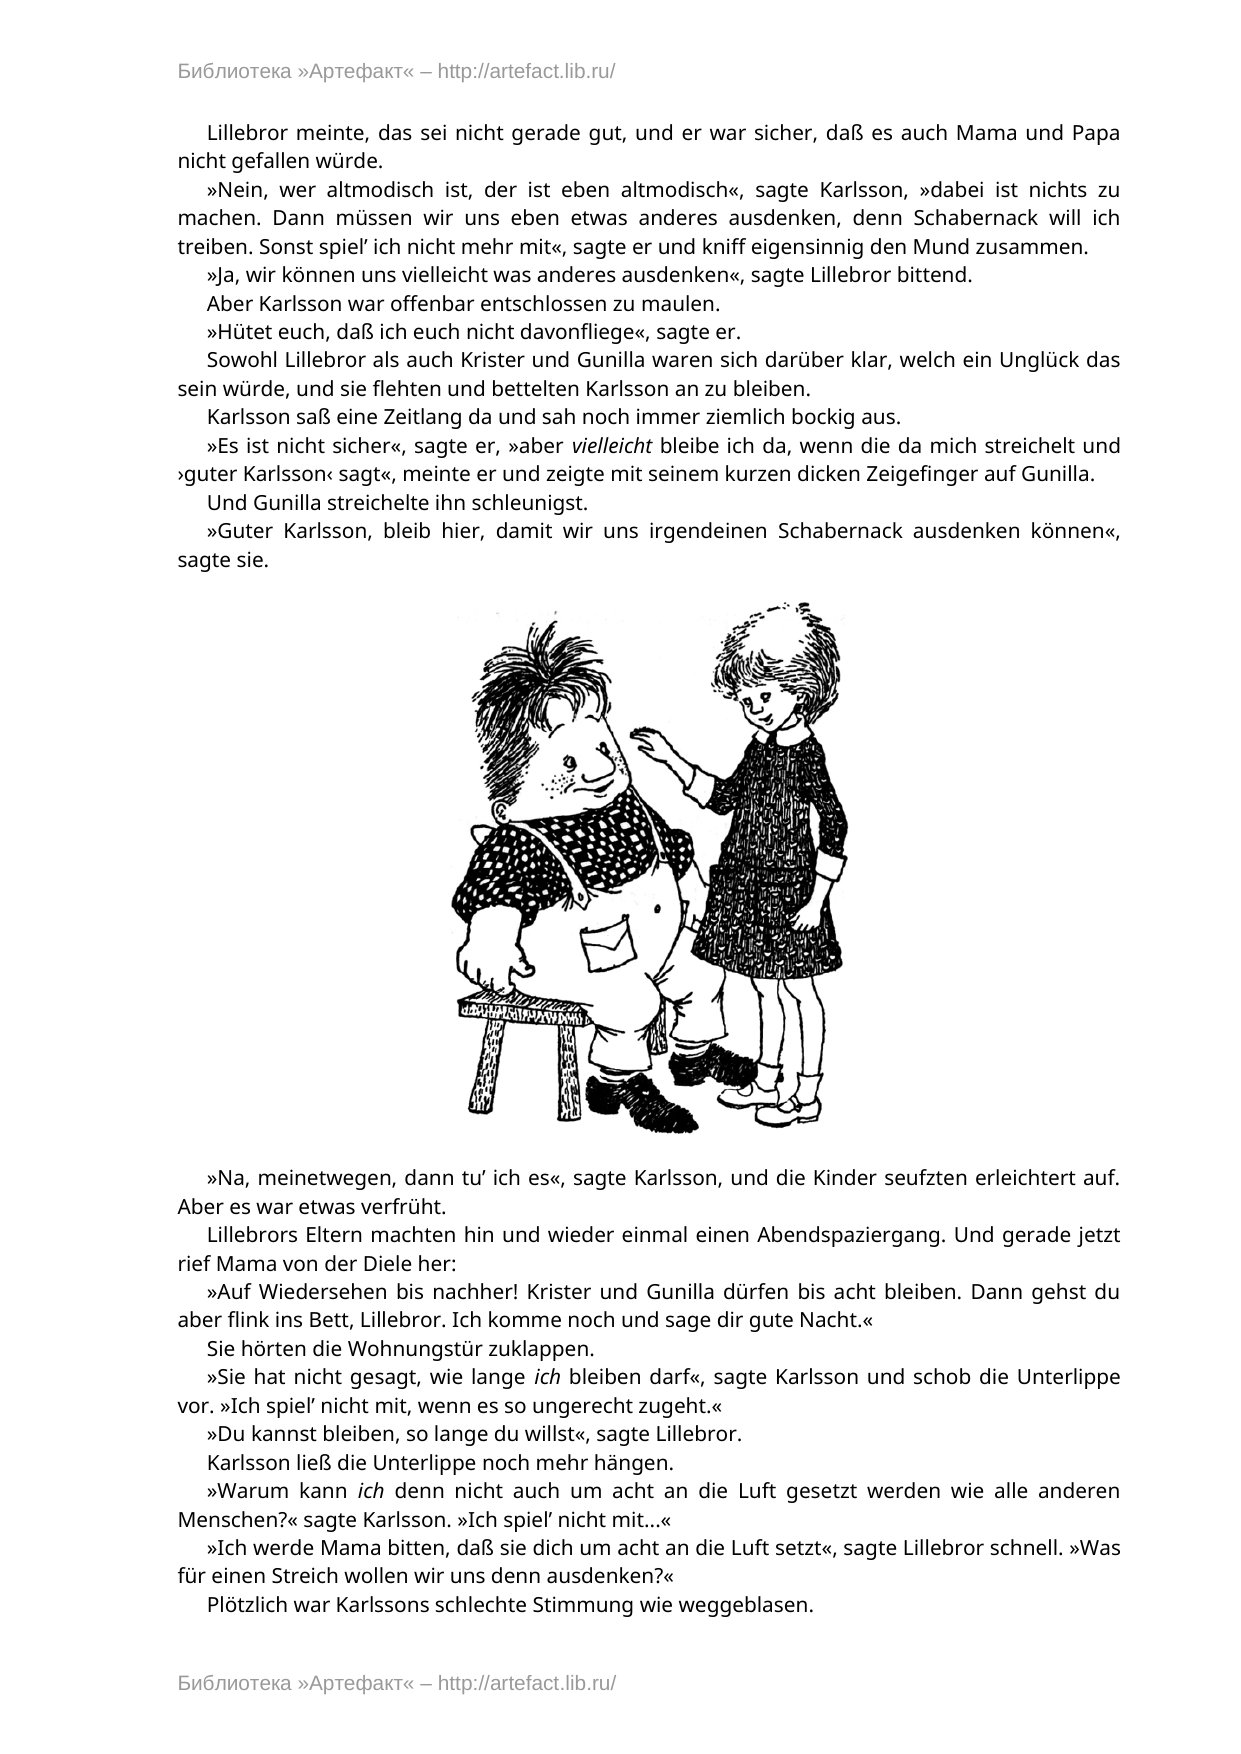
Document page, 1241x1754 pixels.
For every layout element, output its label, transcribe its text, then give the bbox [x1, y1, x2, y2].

text »Warum kann ich denn nicht auch um acht an die Luft gesetzt werden wie alle anderen Menschen?« sagte Karlsson. »Ich spiel’ nicht mit...« [177, 1476, 1122, 1533]
text Lillebror meinte, das sei nicht gerade gut, und er war sicher, daß es auch Mama und Papa nicht gefallen würde. [177, 118, 1122, 175]
text Und Gunilla streichelte ihn schleunigst. [177, 488, 1122, 516]
picture [450, 601, 849, 1135]
text Sowohl Lillebror als auch Krister und Gunilla waren sich darüber klar, welch ein Unglück das sein würde, und sie flehten und bettelten Karlsson an zu bleiben. [177, 346, 1122, 402]
text Sie hörten die Wohnungstür zuklappen. [177, 1334, 1122, 1362]
text Lillebrors Eltern machten hin und wieder einmal einen Abendspaziergang. Und gerade jetzt rief Mama von der Diele her: [177, 1220, 1122, 1277]
text Plötzlich war Karlssons schlechte Stimmung wie weggeblasen. [177, 1590, 1122, 1618]
text »Ich werde Mama bitten, daß sie dich um acht an die Luft setzt«, sagte Lillebror schnell. »Was für einen Streich wollen wir uns denn ausdenken?« [177, 1533, 1122, 1590]
text »Du kannst bleiben, so lange du willst«, sagte Lillebror. [177, 1419, 1122, 1448]
text Karlsson saß eine Zeitlang da und sah noch immer ziemlich bockig aus. [177, 402, 1122, 431]
text Aber Karlsson war offenbar entschlossen zu maulen. [177, 289, 1122, 317]
text »Es ist nicht sicher«, sagte er, »aber vielleicht bleibe ich da, wenn die da mich streichelt und ›guter Karlsson‹ sagt«, meinte er und zeigte mit seinem kurzen dicken Zeigefinger auf Gunilla. [177, 431, 1122, 488]
text »Hütet euch, daß ich euch nicht davonfliege«, sagte er. [177, 317, 1122, 346]
text Karlsson ließ die Unterlippe noch mehr hängen. [177, 1448, 1122, 1476]
text »Guter Karlsson, bleib hier, damit wir uns irgendeinen Schabernack ausdenken können«, sagte sie. [177, 516, 1122, 573]
text »Ja, wir können uns vielleicht was anderes ausdenken«, sagte Lillebror bittend. [177, 260, 1122, 289]
text »Nein, wer altmodisch ist, der ist eben altmodisch«, sagte Karlsson, »dabei ist nichts zu machen. Dann müssen wir uns eben etwas anderes ausdenken, denn Schabernack will ich treiben. Sonst spiel’ ich nicht mehr mit«, sagte er und kniff eigensinnig den Mund zusammen. [177, 175, 1122, 260]
text »Na, meinetwegen, dann tu’ ich es«, sagte Karlsson, und die Kinder seufzten erleichtert auf. Aber es war etwas verfrüht. [177, 1163, 1122, 1220]
text »Auf Wiedersehen bis nachher! Krister und Gunilla dürfen bis acht bleiben. Dann gehst du aber flink ins Bett, Lillebror. Ich komme noch und sage dir gute Nacht.« [177, 1277, 1122, 1334]
text »Sie hat nicht gesagt, wie lange ich bleiben darf«, sagte Karlsson und schob die Unterlippe vor. »Ich spiel’ nicht mit, wenn es so ungerecht zugeht.« [177, 1362, 1122, 1419]
